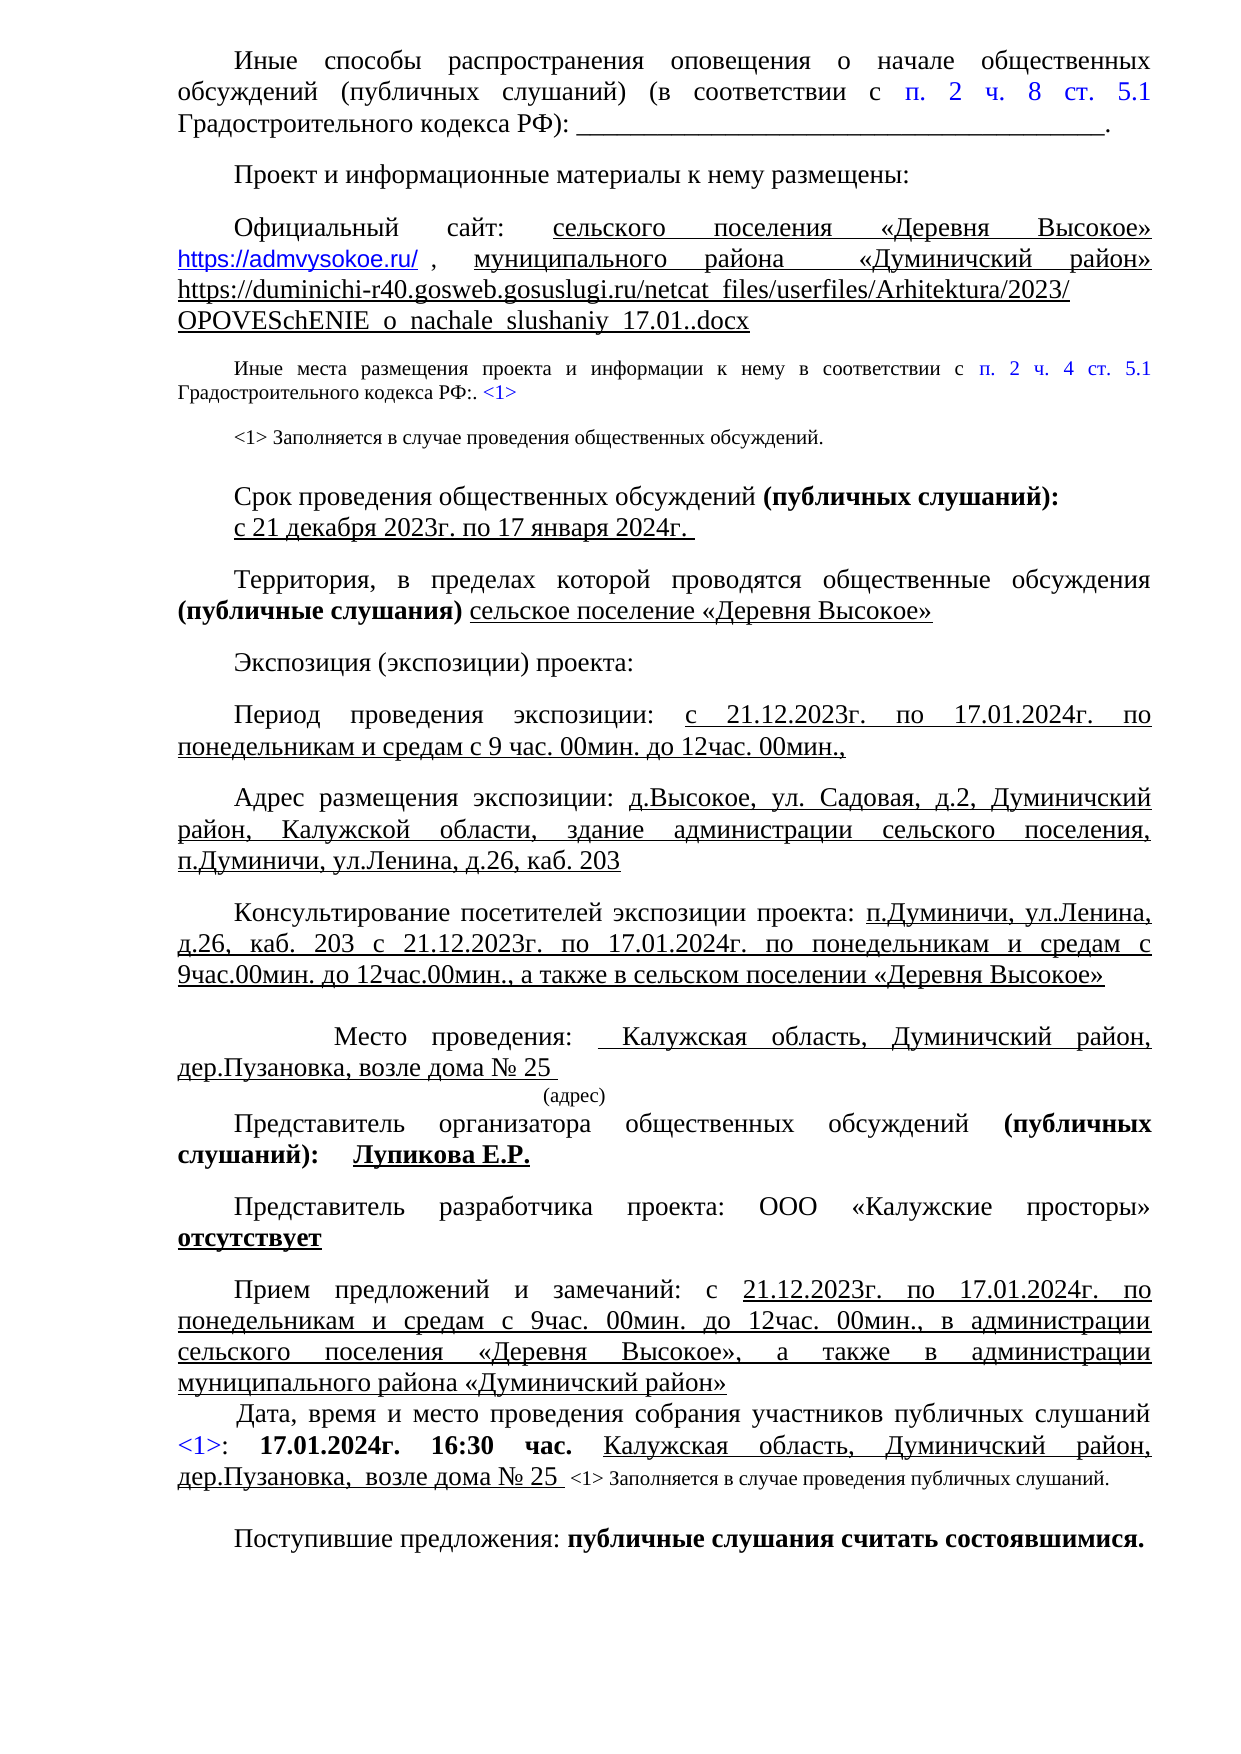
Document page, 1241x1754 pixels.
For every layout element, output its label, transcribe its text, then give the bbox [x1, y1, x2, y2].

text Период проведения экспозиции: с 21.12.2023г. по 17.01.2024г. по понедельникам и средам с 9 час. 00мин. до 12час. 00мин., [177, 698, 1152, 761]
text <1> Заполняется в случае проведения общественных обсуждений. [177, 425, 1152, 449]
text Прием предложений и замечаний: с 21.12.2023г. по 17.01.2024г. по понедельникам и средам с 9час. 00мин. до 12час. 00мин., в администрации сельского поселения «Деревня Высокое», а также в администрации муниципального района «Думиничский район» [177, 1332, 1152, 1362]
text Поступившие предложения: публичные слушания считать состоявшимися. [177, 1522, 1152, 1553]
text Дата, время и место проведения собрания участников публичных слушаний <1>: 17.01.2024г. 16:30 час. Калужская область, Думиничский район, дер.Пузановка, возле дома № 25 <1> Заполняется в случае проведения публичных слушаний. [177, 1398, 1152, 1491]
text Представитель организатора общественных обсуждений (публичных слушаний): Лупикова Е.Р. [177, 1107, 1152, 1169]
text Консультирование посетителей экспозиции проекта: п.Думиничи, ул.Ленина, д.26, каб. 203 с 21.12.2023г. по 17.01.2024г. по понедельникам и средам с 9час.00мин. до 12час.00мин., а также в сельском поселении «Деревня Высокое» [177, 896, 1152, 954]
text Иные места размещения проекта и информации к нему в соответствии с п. 2 ч. 4 ст. 5.1 Градостроительного кодекса РФ:. <1> [177, 356, 1152, 404]
text Срок проведения общественных обсуждений (публичных слушаний): [177, 480, 1152, 511]
text Иные способы распространения оповещения о начале общественных обсуждений (публичных слушаний) (в соответствии с п. 2 ч. 8 ст. 5.1 Градостроительного кодекса РФ): _______________________________________. [177, 44, 1152, 138]
text Представитель разработчика проекта: ООО «Калужские просторы» отсутствует [177, 1190, 1152, 1252]
text (адрес) [177, 1083, 1152, 1107]
text Проект и информационные материалы к нему размещены: [177, 159, 1152, 190]
text Консультирование посетителей экспозиции проекта: п.Думиничи, ул.Ленина, д.26, каб. 203 с 21.12.2023г. по 17.01.2024г. по понедельникам и средам с 9час.00мин. до 12час.00мин., а также в сельском поселении «Деревня Высокое» [177, 956, 1152, 989]
text Место проведения: Калужская область, Думиничский район, дер.Пузановка, возле дома № 25 [177, 1020, 1152, 1083]
text Адрес размещения экспозиции: д.Высокое, ул. Садовая, д.2, Думиничский район, Калужской области, здание администрации сельского поселения, п.Думиничи, ул.Ленина, д.26, каб. 203 [177, 782, 1152, 875]
text Прием предложений и замечаний: с 21.12.2023г. по 17.01.2024г. по понедельникам и средам с 9час. 00мин. до 12час. 00мин., в администрации сельского поселения «Деревня Высокое», а также в администрации муниципального района «Думиничский район» [177, 1363, 1152, 1398]
text Прием предложений и замечаний: с 21.12.2023г. по 17.01.2024г. по понедельникам и средам с 9час. 00мин. до 12час. 00мин., в администрации сельского поселения «Деревня Высокое», а также в администрации муниципального района «Думиничский район» [177, 1273, 1152, 1331]
text с 21 декабря 2023г. по 17 января 2024г. [177, 511, 1152, 542]
text Территория, в пределах которой проводятся общественные обсуждения (публичные слушания) сельское поселение «Деревня Высокое» [177, 563, 1152, 626]
text Экспозиция (экспозиции) проекта: [177, 646, 1152, 678]
